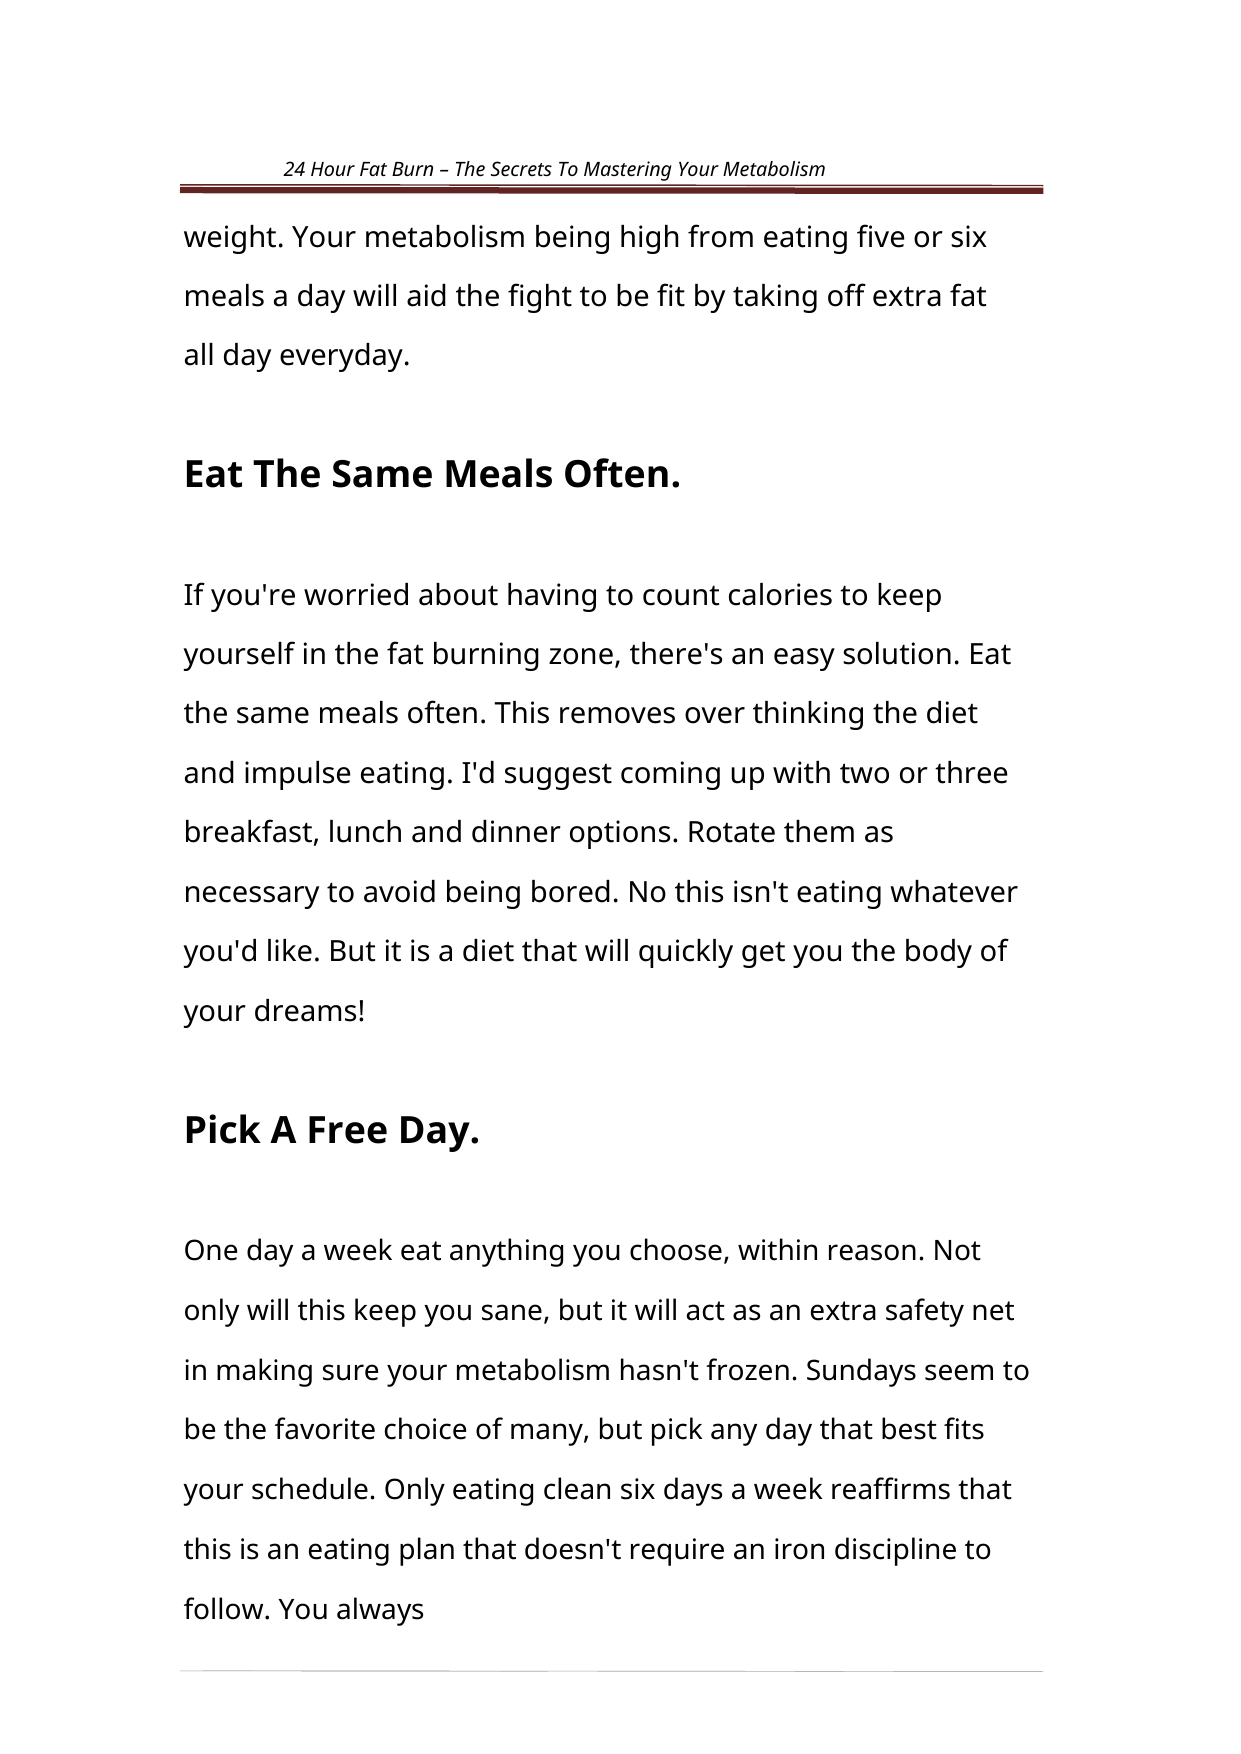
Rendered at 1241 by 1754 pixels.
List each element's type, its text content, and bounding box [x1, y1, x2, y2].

text Eat The Same Meals Often. [183, 447, 1090, 498]
text One day a week eat anything you choose, within reason. Not only will this keep you sane, but it will act as an extra safety net in making sure your metabolism hasn't frozen. Sundays seem to be the favorite choice of many, but pick any day that best fits your schedule. Only eating clean six days a week reaffirms that this is an eating plan that doesn't require an iron discipline to follow. You always [183, 1230, 1037, 1627]
text Pick A Free Day. [183, 1103, 1090, 1154]
text 24 Hour Fat Burn – The Secrets To Mastering Your Metabolism [283, 155, 1090, 182]
text weight. Your metabolism being high from eating five or six meals a day will aid the fight to be fit by taking off extra fat all day everyday. [183, 216, 996, 374]
text If you're worried about having to count calories to keep yourself in the fat burning zone, there's an easy solution. Eat the same meals often. This removes over thinking the diet and impulse eating. I'd suggest coming up with two or three breakfast, lunch and dinner options. Rotate them as necessary to avoid being bored. No this isn't eating whatever you'd like. But it is a diet that will quickly get you the body of your dreams! [183, 574, 1037, 1030]
